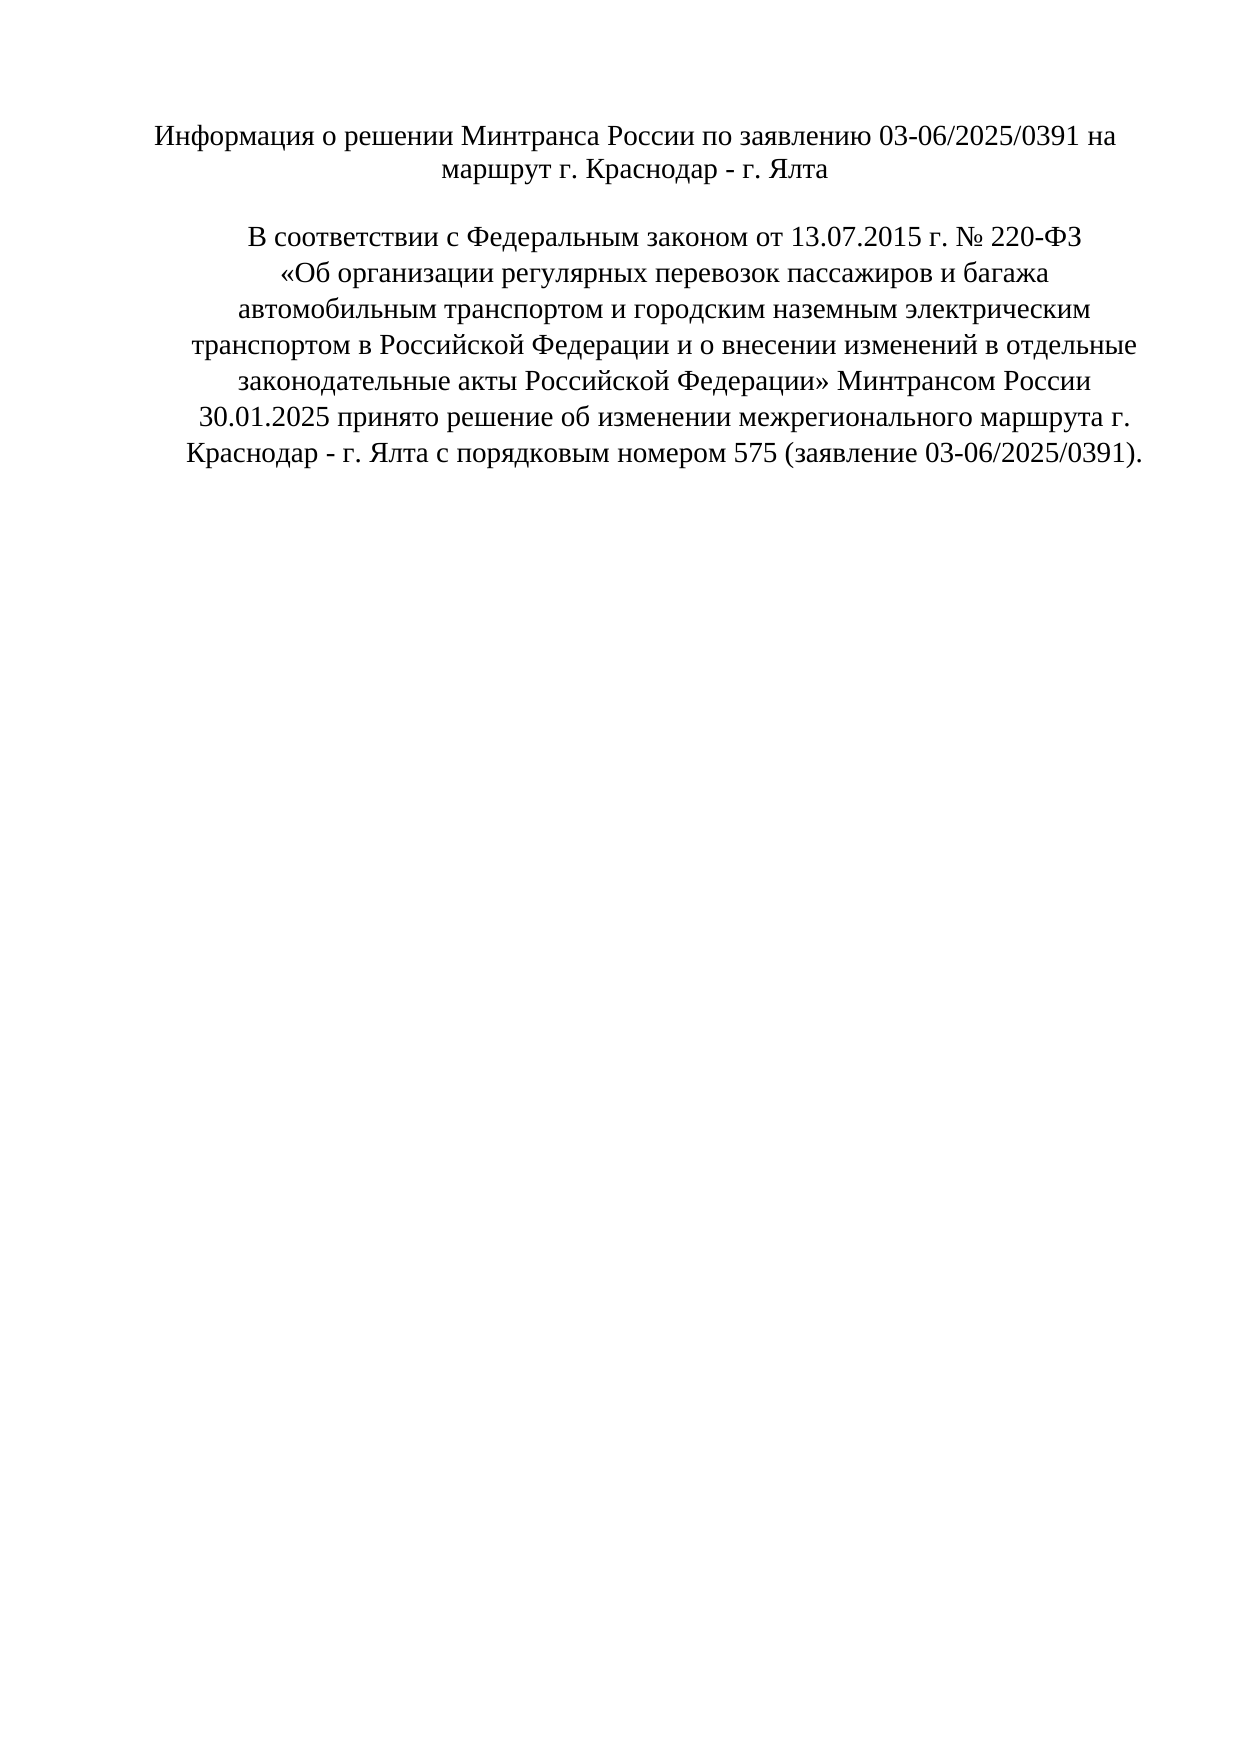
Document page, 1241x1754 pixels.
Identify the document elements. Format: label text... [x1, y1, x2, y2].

text Информация о решении Минтранса России по заявлению 03-06/2025/0391 на маршрут г. Краснодар - г. Ялта [118, 118, 1152, 185]
text В соответствии с Федеральным законом от 13.07.2015 г. № 220-ФЗ «Об организации регулярных перевозок пассажиров и багажа автомобильным транспортом и городским наземным электрическим транспортом в Российской Федерации и о внесении изменений в отдельные законодательные акты Российской Федерации» Минтрансом России 30.01.2025 принято решение об изменении межрегионального маршрута г. Краснодар - г. Ялта с порядковым номером 575 (заявление 03-06/2025/0391). [177, 219, 1152, 469]
